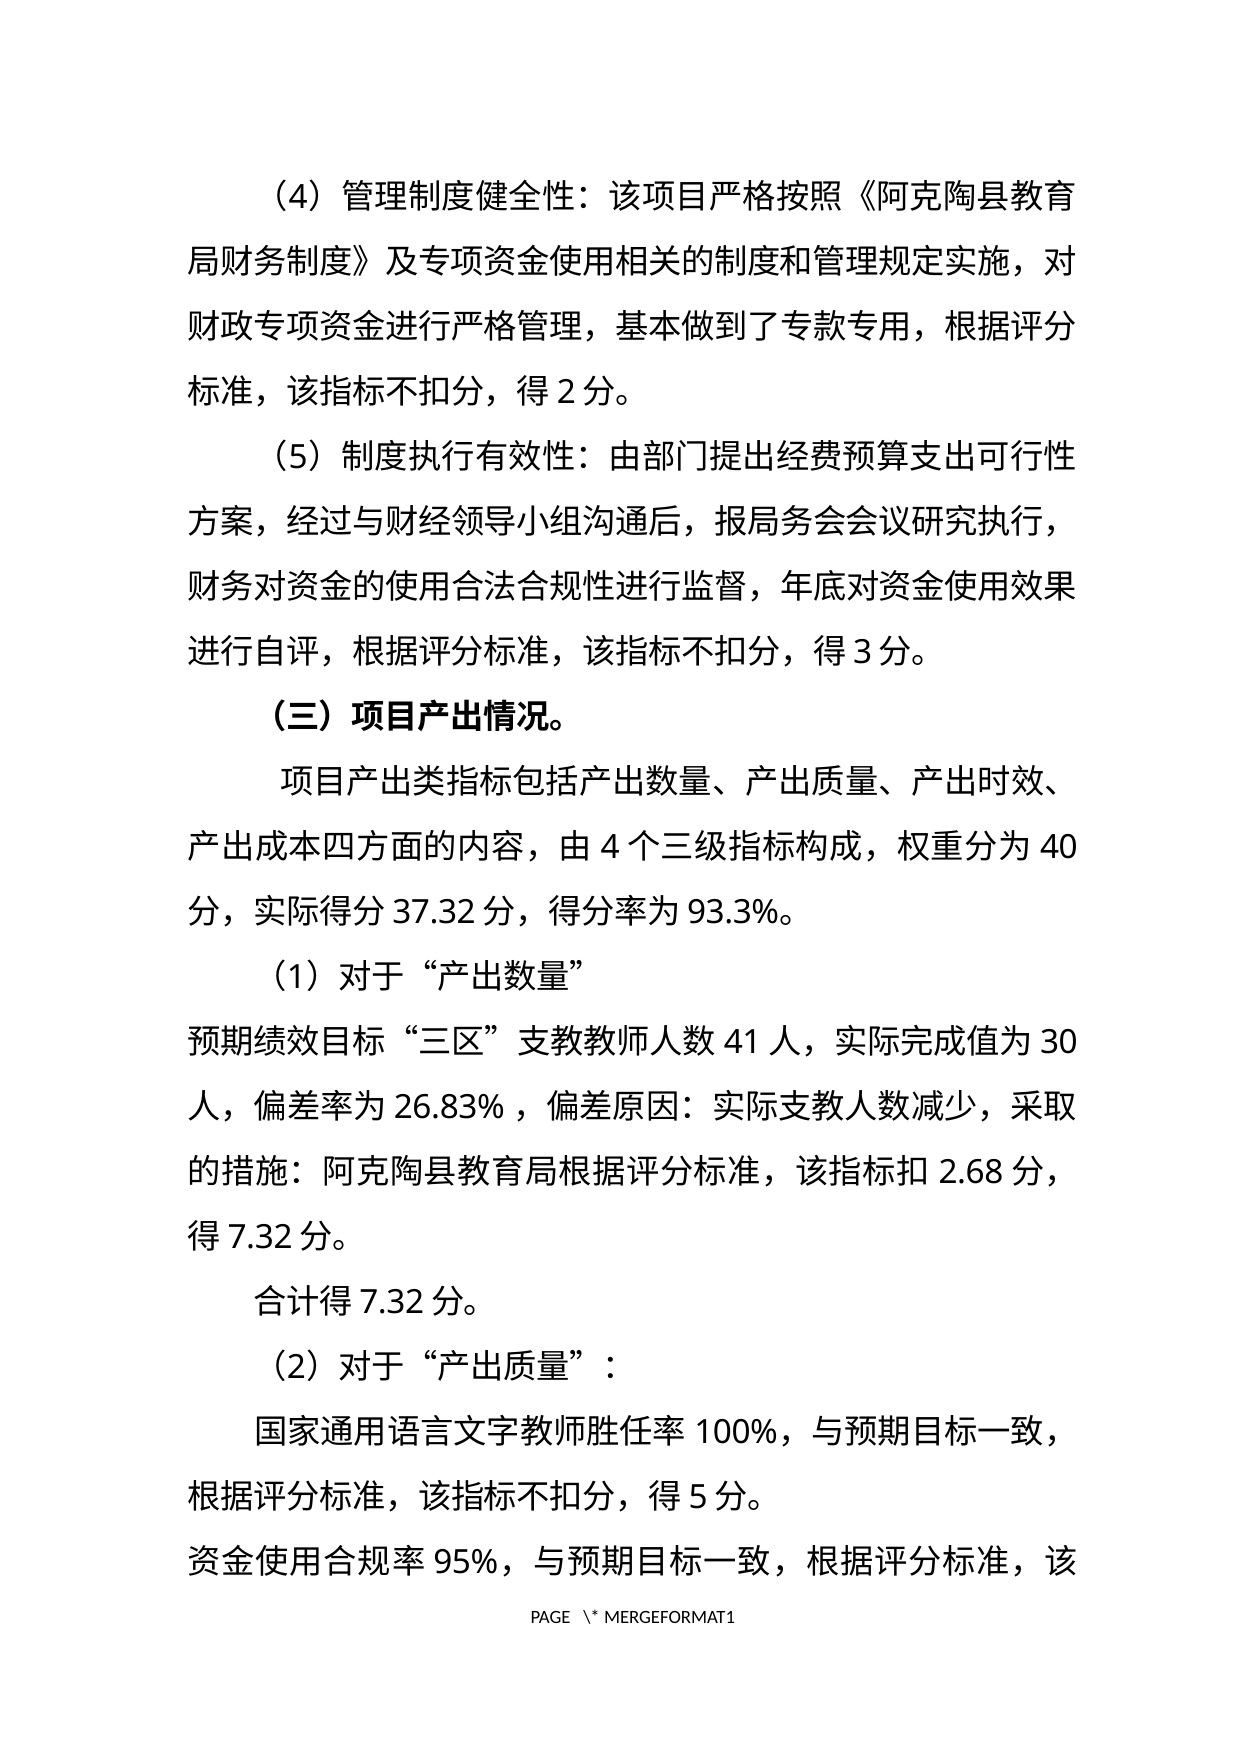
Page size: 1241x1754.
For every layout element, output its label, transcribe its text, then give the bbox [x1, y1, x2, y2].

text （三）项目产出情况。 [187, 682, 1078, 747]
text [187, 162, 1078, 682]
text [187, 747, 1078, 1592]
